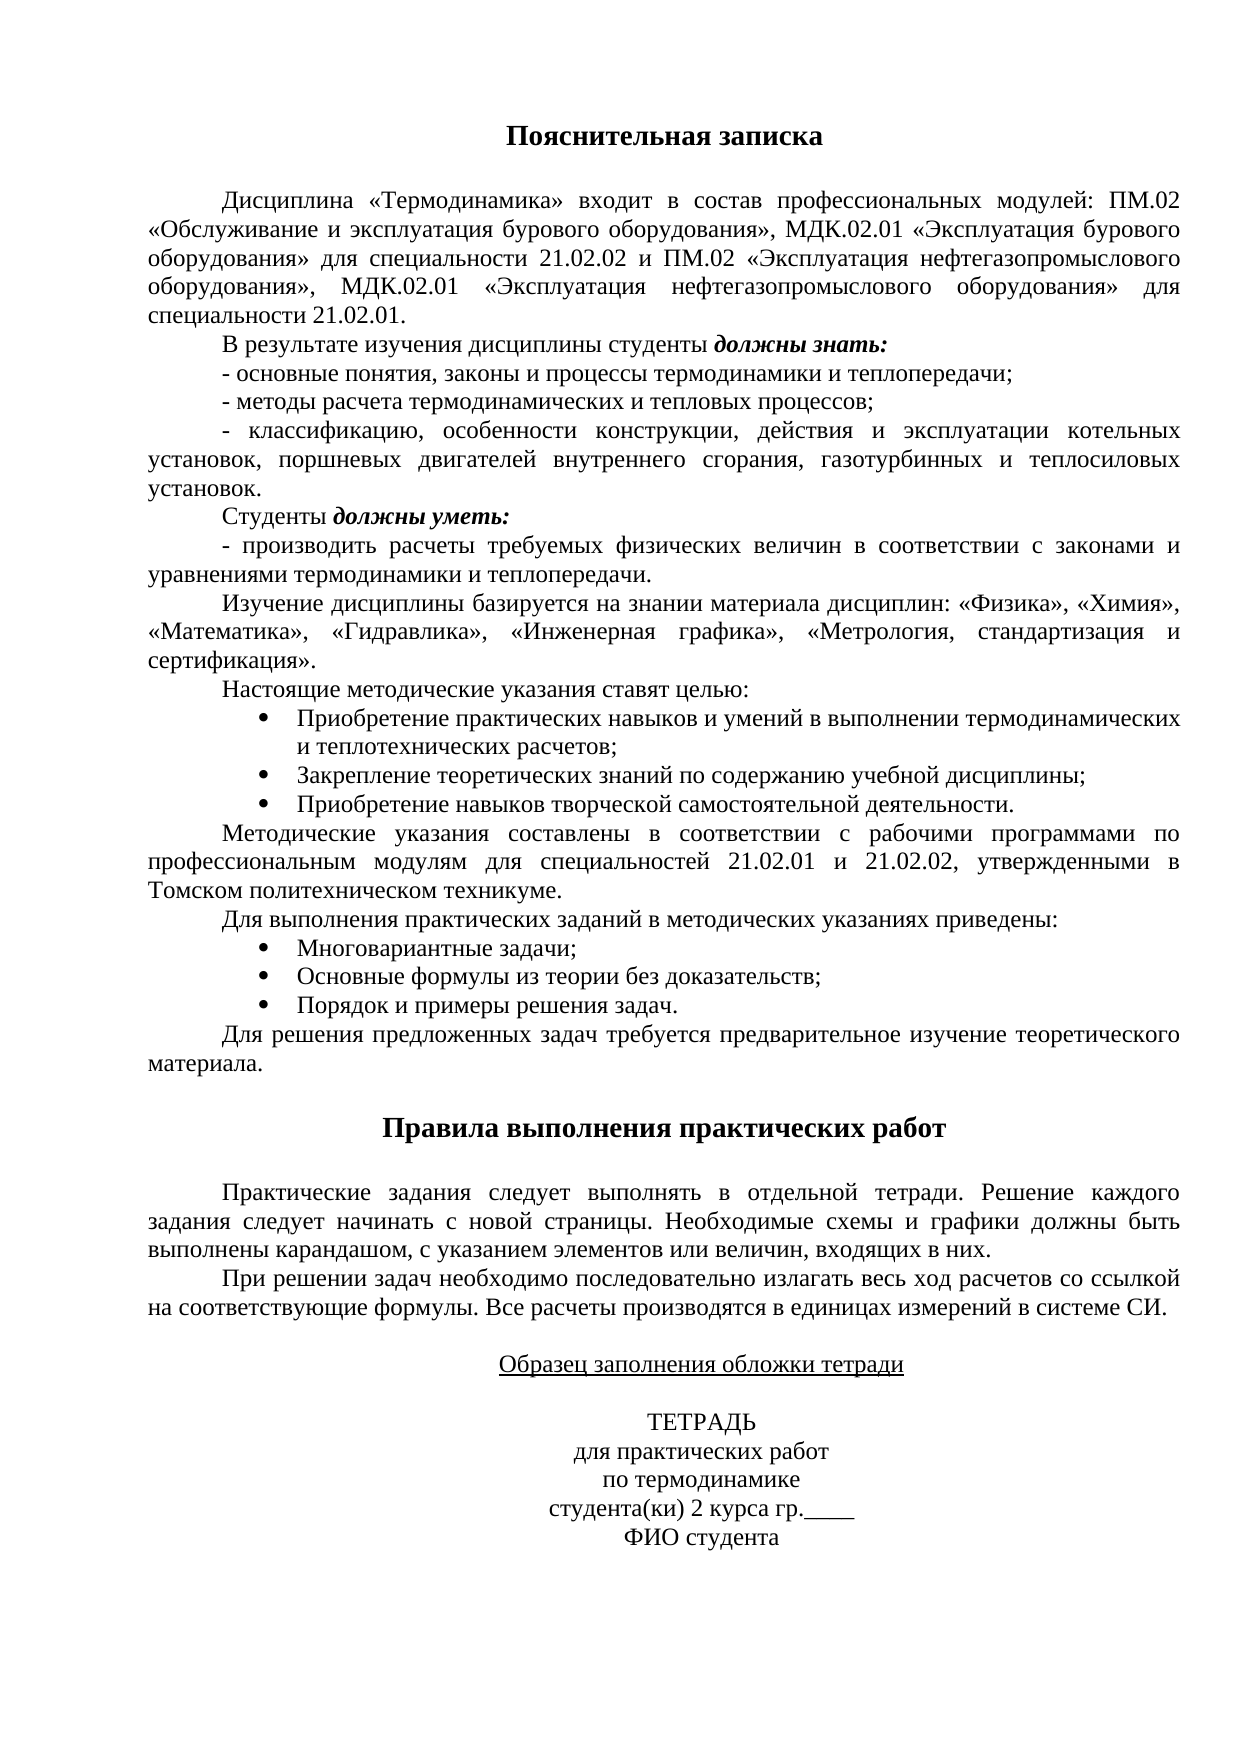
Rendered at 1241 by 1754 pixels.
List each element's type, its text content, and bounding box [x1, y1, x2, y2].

text ФИО студента [148, 1522, 1181, 1551]
list Приобретение практических навыков и умений в выполнении термодинамических и теплотехнических расчетов; [259, 703, 1181, 760]
list Порядок и примеры решения задач. [259, 990, 1181, 1019]
list Для выполнения практических заданий в методических указаниях приведены: [148, 904, 1181, 933]
list Основные формулы из теории без доказательств; [259, 961, 1181, 990]
text Правила выполнения практических работ [148, 1110, 1181, 1143]
text по термодинамике [148, 1464, 1181, 1493]
text студента(ки) 2 курса гр.____ [148, 1493, 1181, 1522]
text Настоящие методические указания ставят целью: [148, 674, 1181, 703]
list Приобретение навыков творческой самостоятельной деятельности. [259, 789, 1181, 818]
text Для решения предложенных задач требуется предварительное изучение теоретического материала. [148, 1019, 1181, 1076]
text Практические задания следует выполнять в отдельной тетради. Решение каждого задания следует начинать с новой страницы. Необходимые схемы и графики должны быть выполнены карандашом, с указанием элементов или величин, входящих в них. [148, 1177, 1181, 1263]
text В результате изучения дисциплины студенты должны знать: [148, 329, 1181, 358]
list Методические указания составлены в соответствии с рабочими программами по профессиональным модулям для специальностей 21.02.01 и 21.02.02, утвержденными в Томском политехническом техникуме. [148, 818, 1181, 904]
text При решении задач необходимо последовательно излагать весь ход расчетов со ссылкой на соответствующие формулы. Все расчеты производятся в единицах измерений в системе СИ. [148, 1263, 1181, 1321]
text Изучение дисциплины базируется на знании материала дисциплин: «Физика», «Химия», «Математика», «Гидравлика», «Инженерная графика», «Метрология, стандартизация и сертификация». [148, 588, 1181, 674]
text - основные понятия, законы и процессы термодинамики и теплопередачи; [148, 358, 1181, 386]
text - классификацию, особенности конструкции, действия и эксплуатации котельных установок, поршневых двигателей внутреннего сгорания, газотурбинных и теплосиловых установок. [148, 415, 1181, 501]
text ТЕТРАДЬ [148, 1407, 1181, 1436]
text Дисциплина «Термодинамика» входит в состав профессиональных модулей: ПМ.02 «Обслуживание и эксплуатация бурового оборудования», МДК.02.01 «Эксплуатация бурового оборудования» для специальности 21.02.02 и ПМ.02 «Эксплуатация нефтегазопромыслового оборудования», МДК.02.01 «Эксплуатация нефтегазопромыслового оборудования» для специальности 21.02.01. [148, 185, 1181, 329]
text Образец заполнения обложки тетради [148, 1349, 1181, 1378]
text Пояснительная записка [148, 118, 1181, 152]
list Многовариантные задачи; [259, 933, 1181, 961]
text для практических работ [148, 1436, 1181, 1464]
list Закрепление теоретических знаний по содержанию учебной дисциплины; [259, 760, 1181, 789]
text Студенты должны уметь: [148, 501, 1181, 530]
text - производить расчеты требуемых физических величин в соответствии с законами и уравнениями термодинамики и теплопередачи. [148, 530, 1181, 588]
text - методы расчета термодинамических и тепловых процессов; [148, 386, 1181, 415]
